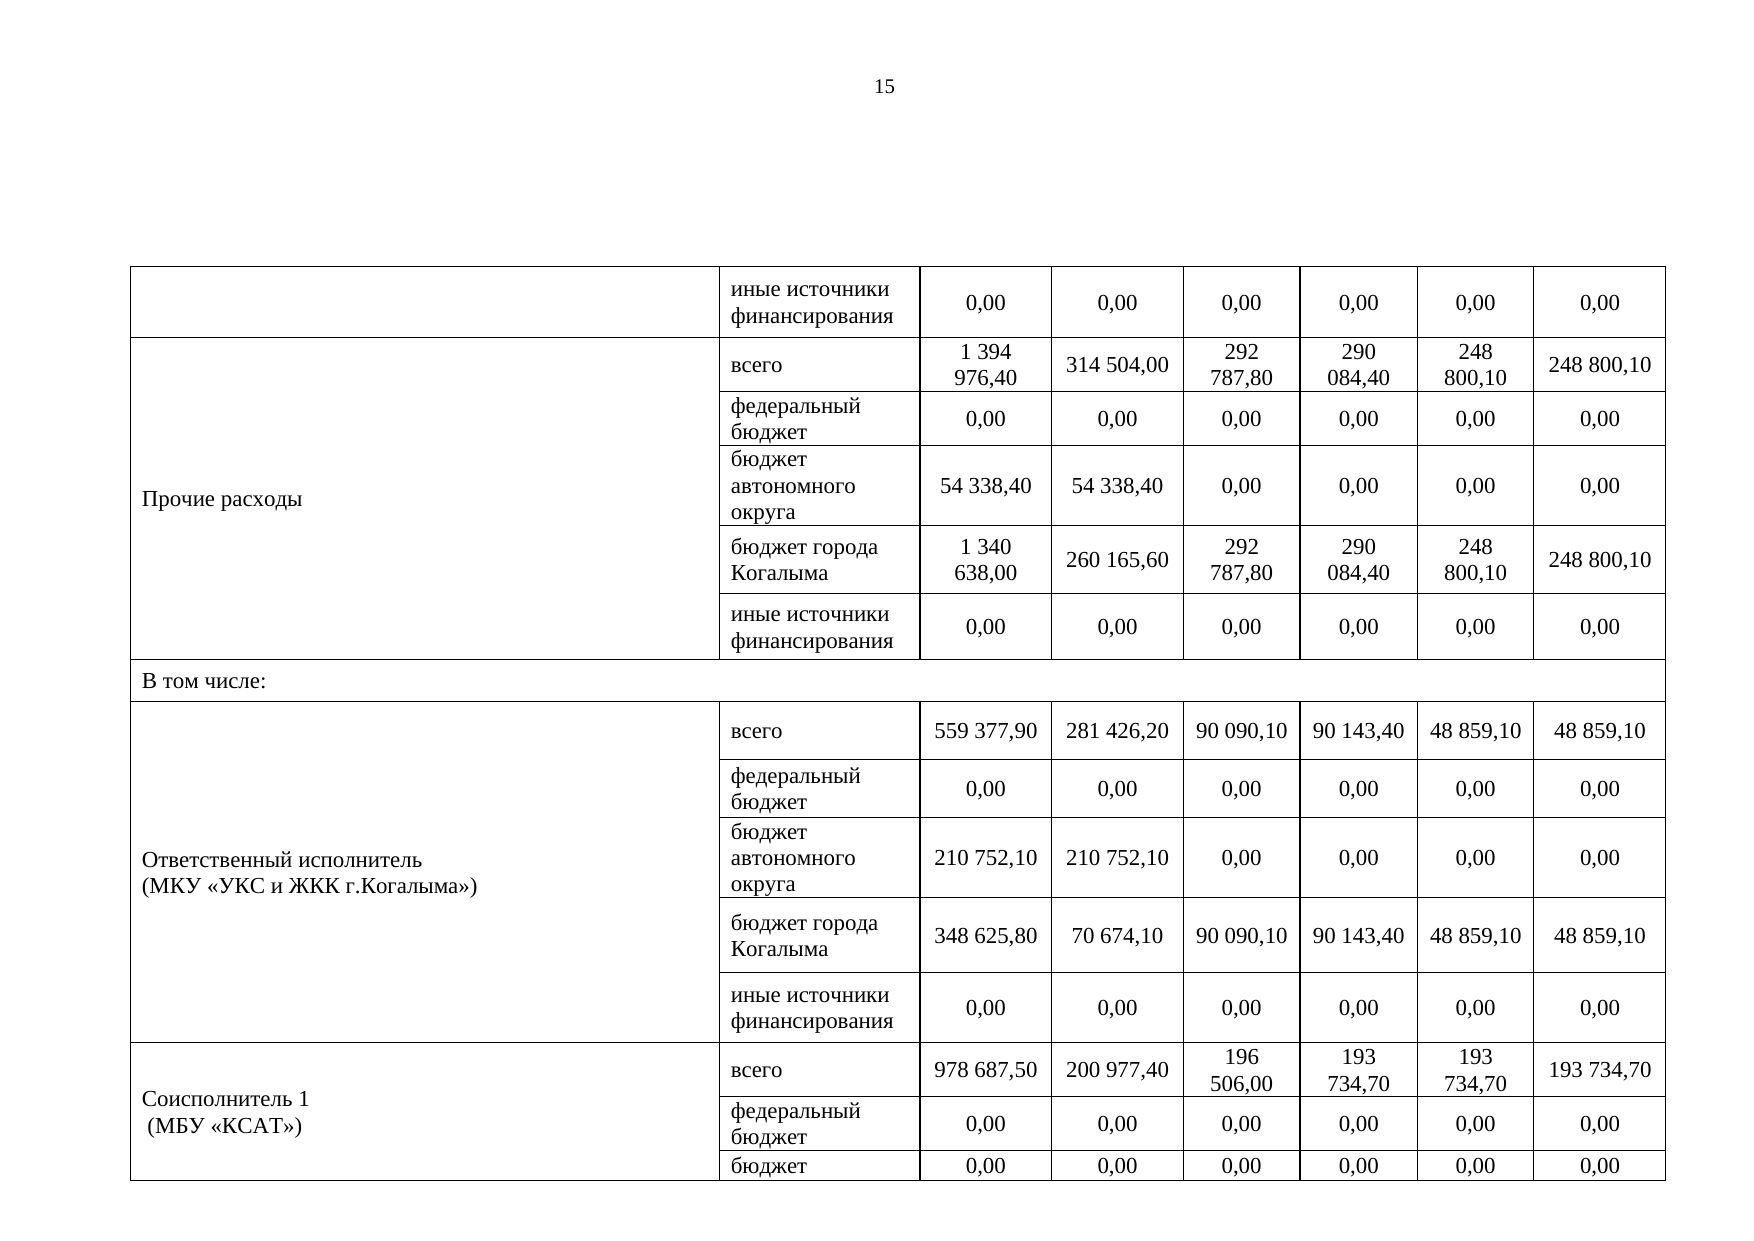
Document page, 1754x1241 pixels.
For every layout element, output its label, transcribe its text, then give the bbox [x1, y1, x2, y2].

table_cell 0,00 [1052, 1097, 1183, 1150]
table_cell 0,00 [1052, 760, 1183, 817]
table_cell 1 394 976,40 [921, 338, 1051, 391]
table_cell 0,00 [1418, 760, 1533, 817]
table_cell всего [720, 702, 919, 759]
table_cell 0,00 [1534, 1097, 1665, 1150]
table_cell федеральный бюджет [720, 392, 919, 444]
table_cell 290 084,40 [1301, 526, 1417, 593]
table_cell 90 143,40 [1301, 898, 1417, 972]
table_cell 0,00 [1184, 760, 1299, 817]
table_cell 200 977,40 [1052, 1043, 1183, 1096]
table_cell 260 165,60 [1052, 526, 1183, 593]
table_cell 0,00 [1052, 1151, 1183, 1180]
table_cell 0,00 [1534, 594, 1665, 659]
table_cell 0,00 [1534, 446, 1665, 524]
table_cell 0,00 [1534, 1151, 1665, 1180]
table_cell 210 752,10 [1052, 818, 1183, 897]
table_cell иные источники финансирования [720, 267, 919, 337]
table_cell 196 506,00 [1184, 1043, 1299, 1096]
table_cell 0,00 [1184, 818, 1299, 897]
table_cell 290 084,40 [1301, 338, 1417, 391]
table_cell 248 800,10 [1534, 338, 1665, 391]
table_cell 0,00 [1301, 760, 1417, 817]
table_cell 193 734,70 [1534, 1043, 1665, 1096]
table_cell 0,00 [921, 594, 1051, 659]
table_cell 0,00 [921, 973, 1051, 1042]
table_cell иные источники финансирования [720, 594, 919, 659]
table_cell 0,00 [1534, 392, 1665, 444]
table_cell бюджет автономного округа [720, 818, 919, 897]
table_cell 0,00 [1534, 818, 1665, 897]
table_cell 248 800,10 [1418, 338, 1533, 391]
table_cell бюджет города Когалыма [720, 898, 919, 972]
table_cell 0,00 [1418, 818, 1533, 897]
table_cell бюджет города Когалыма [720, 526, 919, 593]
table_cell 348 625,80 [921, 898, 1051, 972]
table_cell Соисполнитель 1 (МБУ «КСАТ») [131, 1043, 719, 1180]
table_cell 0,00 [1184, 594, 1299, 659]
table_cell 0,00 [1052, 594, 1183, 659]
table_cell 281 426,20 [1052, 702, 1183, 759]
table_cell 48 859,10 [1534, 702, 1665, 759]
table_cell 0,00 [1184, 1097, 1299, 1150]
table_cell 48 859,10 [1418, 702, 1533, 759]
table_cell 210 752,10 [921, 818, 1051, 897]
table_cell 0,00 [1301, 392, 1417, 444]
table_cell 0,00 [1418, 1097, 1533, 1150]
table_cell 70 674,10 [1052, 898, 1183, 972]
table_cell 0,00 [1052, 973, 1183, 1042]
table_cell 193 734,70 [1418, 1043, 1533, 1096]
table_cell 559 377,90 [921, 702, 1051, 759]
table_cell 0,00 [1052, 267, 1183, 337]
table_cell 978 687,50 [921, 1043, 1051, 1096]
table_cell 0,00 [1418, 446, 1533, 524]
table_cell 0,00 [1534, 760, 1665, 817]
table_cell Ответственный исполнитель (МКУ «УКС и ЖКК г.Когалыма») [131, 702, 719, 1042]
table_cell 0,00 [1301, 1097, 1417, 1150]
table_cell 90 143,40 [1301, 702, 1417, 759]
table_cell 48 859,10 [1418, 898, 1533, 972]
table_cell 54 338,40 [1052, 446, 1183, 524]
table_cell 0,00 [1534, 973, 1665, 1042]
table_cell всего [720, 1043, 919, 1096]
table_cell 248 800,10 [1534, 526, 1665, 593]
table_cell 0,00 [1301, 973, 1417, 1042]
table_cell 0,00 [1418, 973, 1533, 1042]
table_cell всего [720, 338, 919, 391]
table_cell 0,00 [1418, 594, 1533, 659]
table_cell 0,00 [921, 267, 1051, 337]
table_cell федеральный бюджет [720, 1097, 919, 1150]
table_cell 1 340 638,00 [921, 526, 1051, 593]
table_cell 0,00 [1184, 267, 1299, 337]
table_cell бюджет автономного округа [720, 446, 919, 524]
table_cell 0,00 [1418, 267, 1533, 337]
table_cell 193 734,70 [1301, 1043, 1417, 1096]
table_cell 0,00 [921, 1097, 1051, 1150]
table_cell иные источники финансирования [720, 973, 919, 1042]
table_cell 0,00 [1301, 267, 1417, 337]
table_cell 0,00 [1052, 392, 1183, 444]
table_cell 0,00 [921, 1151, 1051, 1180]
table_cell 0,00 [1534, 267, 1665, 337]
table_cell 0,00 [1301, 594, 1417, 659]
table_cell 90 090,10 [1184, 898, 1299, 972]
table_cell 292 787,80 [1184, 338, 1299, 391]
table_cell 0,00 [1184, 973, 1299, 1042]
table_cell 248 800,10 [1418, 526, 1533, 593]
table_cell 90 090,10 [1184, 702, 1299, 759]
table_cell В том числе: [131, 660, 1665, 701]
table_cell федеральный бюджет [720, 760, 919, 817]
table_cell 0,00 [1301, 1151, 1417, 1180]
table_cell 0,00 [1301, 818, 1417, 897]
table_cell 0,00 [921, 760, 1051, 817]
table_cell 0,00 [1184, 1151, 1299, 1180]
table_cell бюджет автономного округа [720, 1151, 919, 1180]
table_cell 54 338,40 [921, 446, 1051, 524]
table_cell 0,00 [1184, 446, 1299, 524]
table_cell 0,00 [1418, 392, 1533, 444]
table_cell Прочие расходы [131, 338, 719, 659]
table_cell 48 859,10 [1534, 898, 1665, 972]
table_cell 314 504,00 [1052, 338, 1183, 391]
table_cell 0,00 [1301, 446, 1417, 524]
table_cell 0,00 [921, 392, 1051, 444]
table_cell 0,00 [1184, 392, 1299, 444]
table_cell 0,00 [1418, 1151, 1533, 1180]
table_cell 292 787,80 [1184, 526, 1299, 593]
